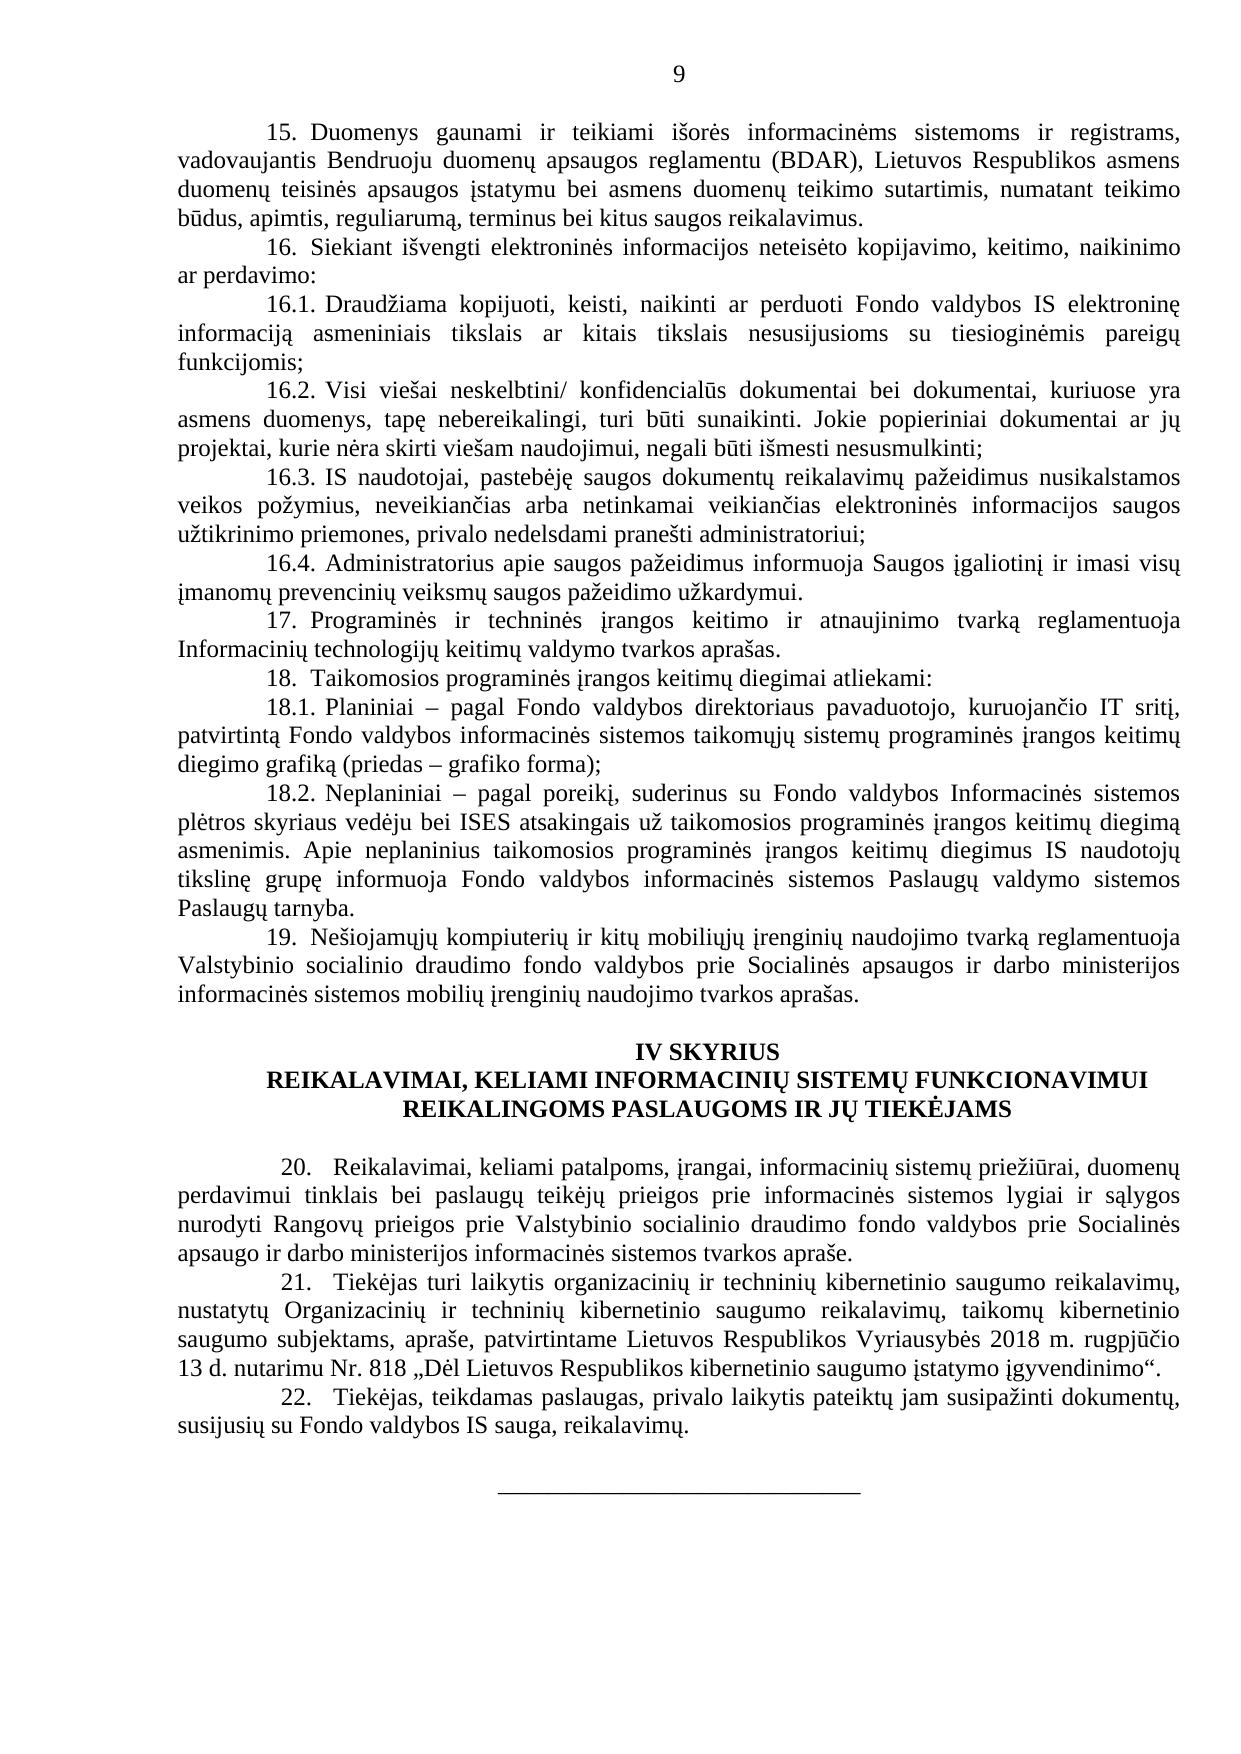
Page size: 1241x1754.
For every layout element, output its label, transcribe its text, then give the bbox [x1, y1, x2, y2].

list Draudžiama kopijuoti, keisti, naikinti ar perduoti Fondo valdybos IS elektroninę informaciją asmeniniais tikslais ar kitais tikslais nesusijusioms su tiesioginėmis pareigų funkcijomis; [177, 289, 1181, 375]
list Taikomosios programinės įrangos keitimų diegimai atliekami: [177, 663, 1181, 692]
list Tiekėjas, teikdamas paslaugas, privalo laikytis pateiktų jam susipažinti dokumentų, susijusių su Fondo valdybos IS sauga, reikalavimų. [177, 1382, 1181, 1439]
list Reikalavimai, keliami patalpoms, įrangai, informacinių sistemų priežiūrai, duomenų perdavimui tinklais bei paslaugų teikėjų prieigos prie informacinės sistemos lygiai ir sąlygos nurodyti Rangovų prieigos prie Valstybinio socialinio draudimo fondo valdybos prie Socialinės apsaugo ir darbo ministerijos informacinės sistemos tvarkos apraše. [177, 1152, 1181, 1267]
list Planiniai – pagal Fondo valdybos direktoriaus pavaduotojo, kuruojančio IT sritį, patvirtintą Fondo valdybos informacinės sistemos taikomųjų sistemų programinės įrangos keitimų diegimo grafiką (priedas – grafiko forma); [177, 692, 1181, 778]
list Nešiojamųjų kompiuterių ir kitų mobiliųjų įrenginių naudojimo tvarką reglamentuoja Valstybinio socialinio draudimo fondo valdybos prie Socialinės apsaugos ir darbo ministerijos informacinės sistemos mobilių įrenginių naudojimo tvarkos aprašas. [177, 922, 1181, 1008]
list Administratorius apie saugos pažeidimus informuoja Saugos įgaliotinį ir imasi visų įmanomų prevencinių veiksmų saugos pažeidimo užkardymui. [177, 548, 1181, 605]
list Duomenys gaunami ir teikiami išorės informacinėms sistemoms ir registrams, vadovaujantis Bendruoju duomenų apsaugos reglamentu (BDAR), Lietuvos Respublikos asmens duomenų teisinės apsaugos įstatymu bei asmens duomenų teikimo sutartimis, numatant teikimo būdus, apimtis, reguliarumą, terminus bei kitus saugos reikalavimus. [177, 117, 1181, 232]
list IS naudotojai, pastebėję saugos dokumentų reikalavimų pažeidimus nusikalstamos veikos požymius, neveikiančias arba netinkamai veikiančias elektroninės informacijos saugos užtikrinimo priemones, privalo nedelsdami pranešti administratoriui; [177, 462, 1181, 548]
list Visi viešai neskelbtini/ konfidencialūs dokumentai bei dokumentai, kuriuose yra asmens duomenys, tapę nebereikalingi, turi būti sunaikinti. Jokie popieriniai dokumentai ar jų projektai, kurie nėra skirti viešam naudojimui, negali būti išmesti nesusmulkinti; [177, 375, 1181, 462]
subtitle REIKALAVIMAI, KELIAMI INFORMACINIŲ SISTEMŲ FUNKCIONAVIMUI REIKALINGOMS PASLAUGOMS IR JŲ TIEKĖJAMS [233, 1065, 1181, 1123]
subtitle IV SKYRIUS [233, 1037, 1181, 1065]
list Neplaniniai – pagal poreikį, suderinus su Fondo valdybos Informacinės sistemos plėtros skyriaus vedėju bei ISES atsakingais už taikomosios programinės įrangos keitimų diegimą asmenimis. Apie neplaninius taikomosios programinės įrangos keitimų diegimus IS naudotojų tikslinę grupę informuoja Fondo valdybos informacinės sistemos Paslaugų valdymo sistemos Paslaugų tarnyba. [177, 778, 1181, 922]
list Tiekėjas turi laikytis organizacinių ir techninių kibernetinio saugumo reikalavimų, nustatytų Organizacinių ir techninių kibernetinio saugumo reikalavimų, taikomų kibernetinio saugumo subjektams, apraše, patvirtintame Lietuvos Respublikos Vyriausybės 2018 m. rugpjūčio 13 d. nutarimu Nr. 818 „Dėl Lietuvos Respublikos kibernetinio saugumo įstatymo įgyvendinimo“. [177, 1267, 1181, 1382]
text _____________________________ [177, 1468, 1181, 1497]
list Programinės ir techninės įrangos keitimo ir atnaujinimo tvarką reglamentuoja Informacinių technologijų keitimų valdymo tvarkos aprašas. [177, 605, 1181, 663]
list Siekiant išvengti elektroninės informacijos neteisėto kopijavimo, keitimo, naikinimo ar perdavimo: [177, 232, 1181, 289]
